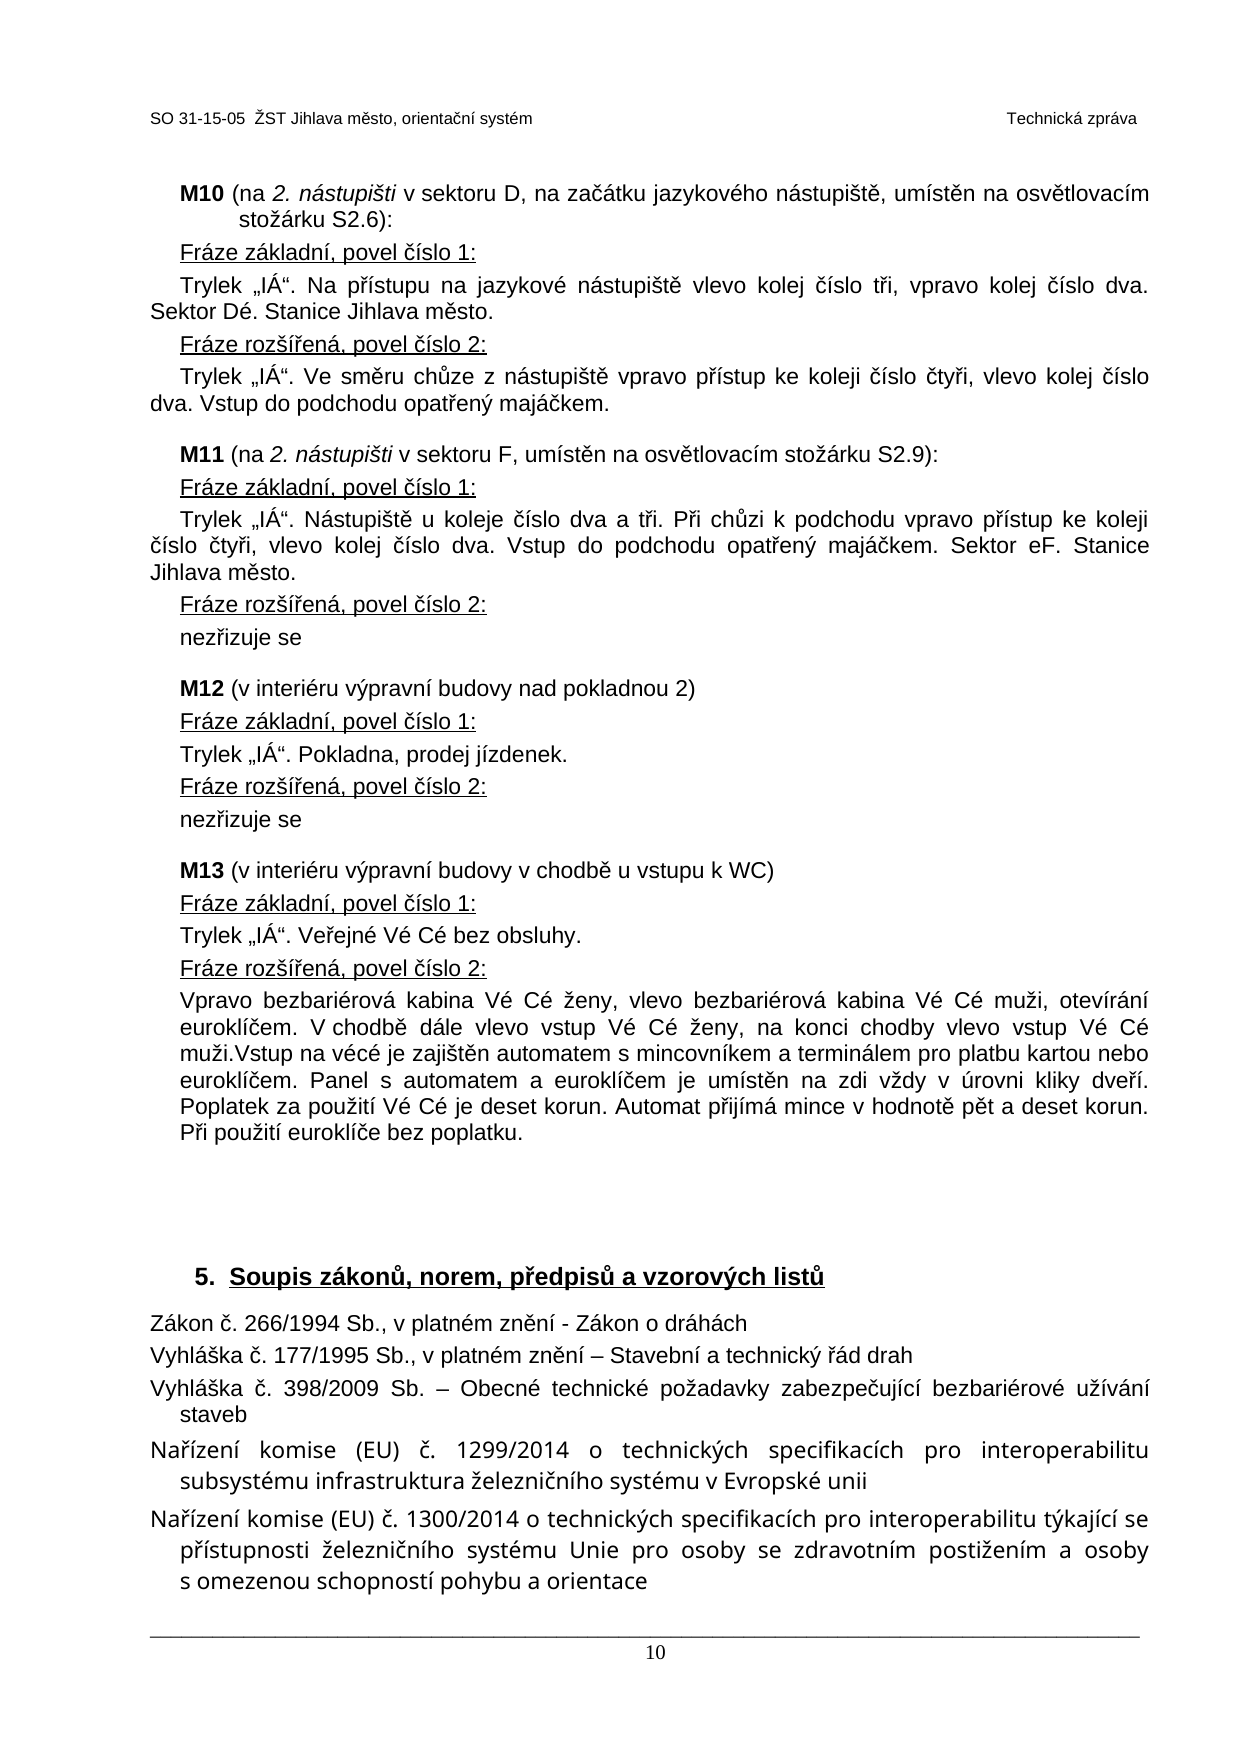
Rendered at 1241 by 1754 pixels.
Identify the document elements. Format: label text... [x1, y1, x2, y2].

text Nařízení komise (EU) č. 1299/2014 o technických specifikacích pro interoperabilitu subsystému infrastruktura železničního systému v Evropské unii [150, 1434, 1150, 1496]
text Vyhláška č. 398/2009 Sb. – Obecné technické požadavky zabezpečující bezbariérové užívání staveb [150, 1375, 1150, 1428]
text M12 (v interiéru výpravní budovy nad pokladnou 2) [150, 675, 1150, 702]
text Trylek „IÁ“. Ve směru chůze z nástupiště vpravo přístup ke koleji číslo čtyři, vlevo kolej číslo dva. Vstup do podchodu opatřený majáčkem. [150, 363, 1150, 416]
text M11 (na 2. nástupišti v sektoru F, umístěn na osvětlovacím stožárku S2.9): [150, 441, 1150, 467]
text 5. Soupis zákonů, norem, předpisů a vzorových listů [150, 1262, 1150, 1291]
text Fráze základní, povel číslo 1: [150, 473, 1150, 500]
text nezřizuje se [150, 806, 1150, 832]
text Fráze rozšířená, povel číslo 2: [150, 955, 1150, 981]
text nezřizuje se [150, 624, 1150, 650]
text M13 (v interiéru výpravní budovy v chodbě u vstupu k WC) [150, 857, 1150, 883]
text Nařízení komise (EU) č. 1300/2014 o technických specifikacích pro interoperabilitu týkající se přístupnosti železničního systému Unie pro osoby se zdravotním postižením a osoby s omezenou schopností pohybu a orientace [150, 1503, 1150, 1596]
text Fráze rozšířená, povel číslo 2: [150, 591, 1150, 618]
text Fráze základní, povel číslo 1: [150, 708, 1150, 734]
text Fráze základní, povel číslo 1: [150, 890, 1150, 916]
text Trylek „IÁ“. Veřejné Vé Cé bez obsluhy. [150, 922, 1150, 949]
text Fráze rozšířená, povel číslo 2: [150, 331, 1150, 357]
text Fráze základní, povel číslo 1: [150, 239, 1150, 265]
text Zákon č. 266/1994 Sb., v platném znění - Zákon o dráhách [150, 1310, 1150, 1336]
text Trylek „IÁ“. Na přístupu na jazykové nástupiště vlevo kolej číslo tři, vpravo kolej číslo dva. Sektor Dé. Stanice Jihlava město. [150, 272, 1150, 324]
text Fráze rozšířená, povel číslo 2: [150, 773, 1150, 799]
text M10 (na 2. nástupišti v sektoru D, na začátku jazykového nástupiště, umístěn na osvětlovacím stožárku S2.6): [179, 180, 1150, 233]
text Trylek „IÁ“. Pokladna, prodej jízdenek. [150, 741, 1150, 767]
text Trylek „IÁ“. Nástupiště u koleje číslo dva a tři. Při chůzi k podchodu vpravo přístup ke koleji číslo čtyři, vlevo kolej číslo dva. Vstup do podchodu opatřený majáčkem. Sektor eF. Stanice Jihlava město. [150, 506, 1150, 585]
text Vyhláška č. 177/1995 Sb., v platném znění – Stavební a technický řád drah [150, 1342, 1150, 1369]
text Vpravo bezbariérová kabina Vé Cé ženy, vlevo bezbariérová kabina Vé Cé muži, otevírání euroklíčem. V chodbě dále vlevo vstup Vé Cé ženy, na konci chodby vlevo vstup Vé Cé muži.Vstup na vécé je zajištěn automatem s mincovníkem a terminálem pro platbu kartou nebo euroklíčem. Panel s automatem a euroklíčem je umístěn na zdi vždy v úrovni kliky dveří. Poplatek za použití Vé Cé je deset korun. Automat přijímá mince v hodnotě pět a deset korun. Při použití euroklíče bez poplatku. [179, 987, 1150, 1146]
